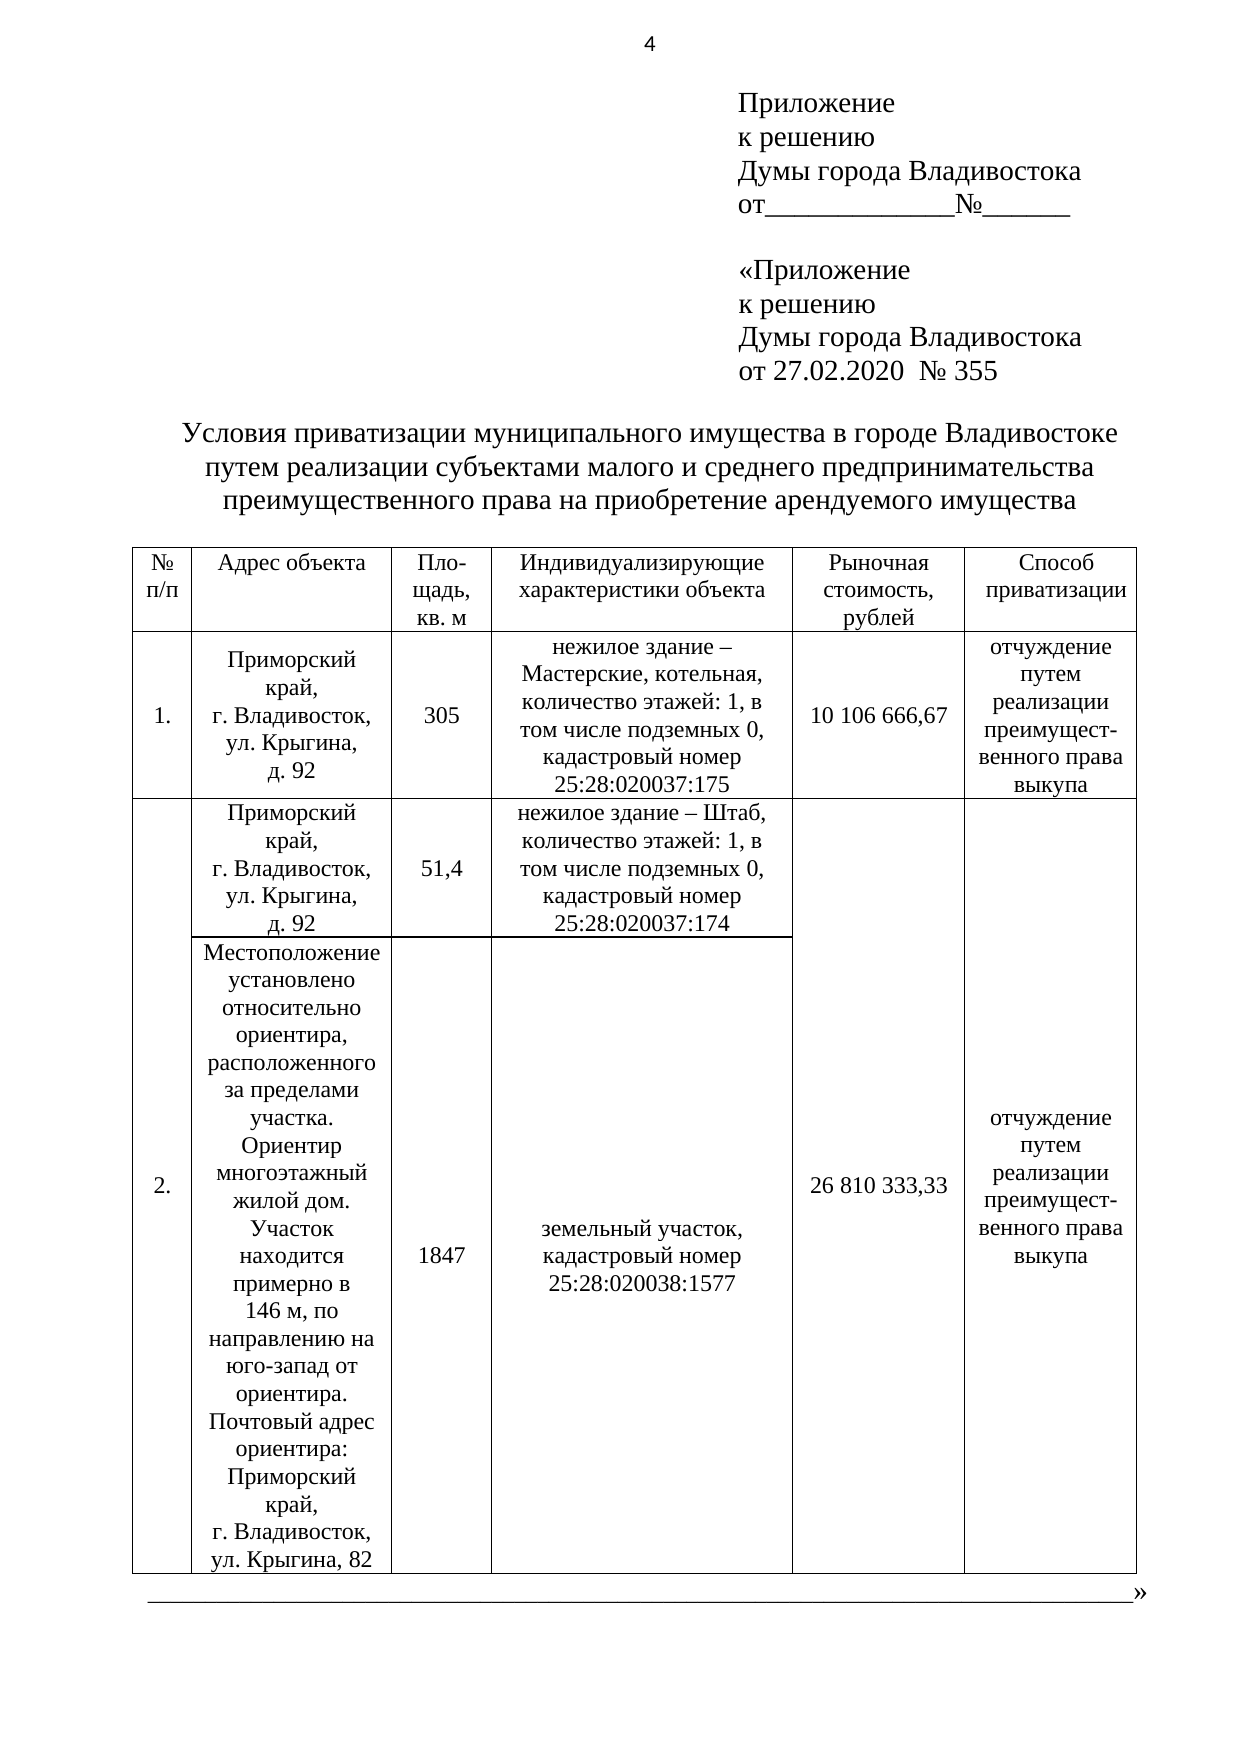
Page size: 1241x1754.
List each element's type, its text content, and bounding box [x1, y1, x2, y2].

table_header Адрес объекта [192, 548, 391, 631]
text Приложение [664, 86, 1152, 119]
table_cell 10 106 666,67 [793, 632, 964, 797]
table_cell 2. [133, 799, 191, 1572]
text Думы города Владивостока [148, 153, 1152, 186]
table_cell отчуждение путем реализации преимущест-венного права выкупа [965, 799, 1136, 1572]
text к решению [148, 286, 1152, 319]
table_header Индивидуализирующие характеристики объекта [492, 548, 792, 631]
table_cell 1. [133, 632, 191, 797]
text к решению [148, 119, 1152, 153]
text Думы города Владивостока [148, 319, 1152, 353]
table_cell нежилое здание – Штаб, количество этажей: 1, в том числе подземных 0, кадастровый номер 25:28:020037:174 [730, 799, 792, 936]
text от_____________№______ [148, 186, 1152, 220]
table_header № п/п [133, 548, 191, 631]
table_cell Местоположение установлено относительно ориентира, расположенного за пределами участка. Ориентир многоэтажный жилой дом. Участок находится примерно в 146 м, по направлению на юго-запад от ориентира. Почтовый адрес ориентира: Приморский край, г. Владивосток, ул. Крыгина, 82 [192, 938, 391, 1572]
table_cell 305 [392, 632, 491, 797]
table_cell Приморский край, г. Владивосток, ул. Крыгина, д. 92 [316, 799, 391, 936]
table_cell 1847 [392, 938, 491, 1572]
text «Приложение [148, 252, 1152, 286]
table_header Способ приватизации [965, 548, 1136, 631]
table_cell 51,4 [392, 799, 491, 936]
text Условия приватизации муниципального имущества в городе Владивостоке путем реализации субъектами малого и среднего предпринимательства преимущественного права на приобретение арендуемого имущества [148, 415, 1152, 516]
text от 27.02.2020 № 355 [148, 353, 1152, 386]
table_cell нежилое здание – Мастерские, котельная, количество этажей: 1, в том числе подземных 0, кадастровый номер 25:28:020037:175 [492, 632, 792, 797]
table_cell 26 810 333,33 [793, 799, 964, 1572]
table_cell нежилое здание – Штаб, количество этажей: 1, в том числе подземных 0, кадастровый номер 25:28:020037:174 [492, 799, 554, 936]
text ______________________________________________________________________________________» [148, 1573, 1152, 1607]
table_cell Приморский край, г. Владивосток, ул. Крыгина, д. 92 [192, 799, 268, 936]
table_header Пло-щадь, кв. м [392, 548, 491, 631]
table_cell отчуждение путем реализации преимущест-венного права выкупа [965, 632, 1136, 797]
table_cell Приморский край, г. Владивосток, ул. Крыгина, д. 92 [192, 632, 391, 797]
table_header Рыночная стоимость, рублей [793, 548, 964, 631]
table_cell земельный участок, кадастровый номер 25:28:020038:1577 [492, 938, 792, 1572]
